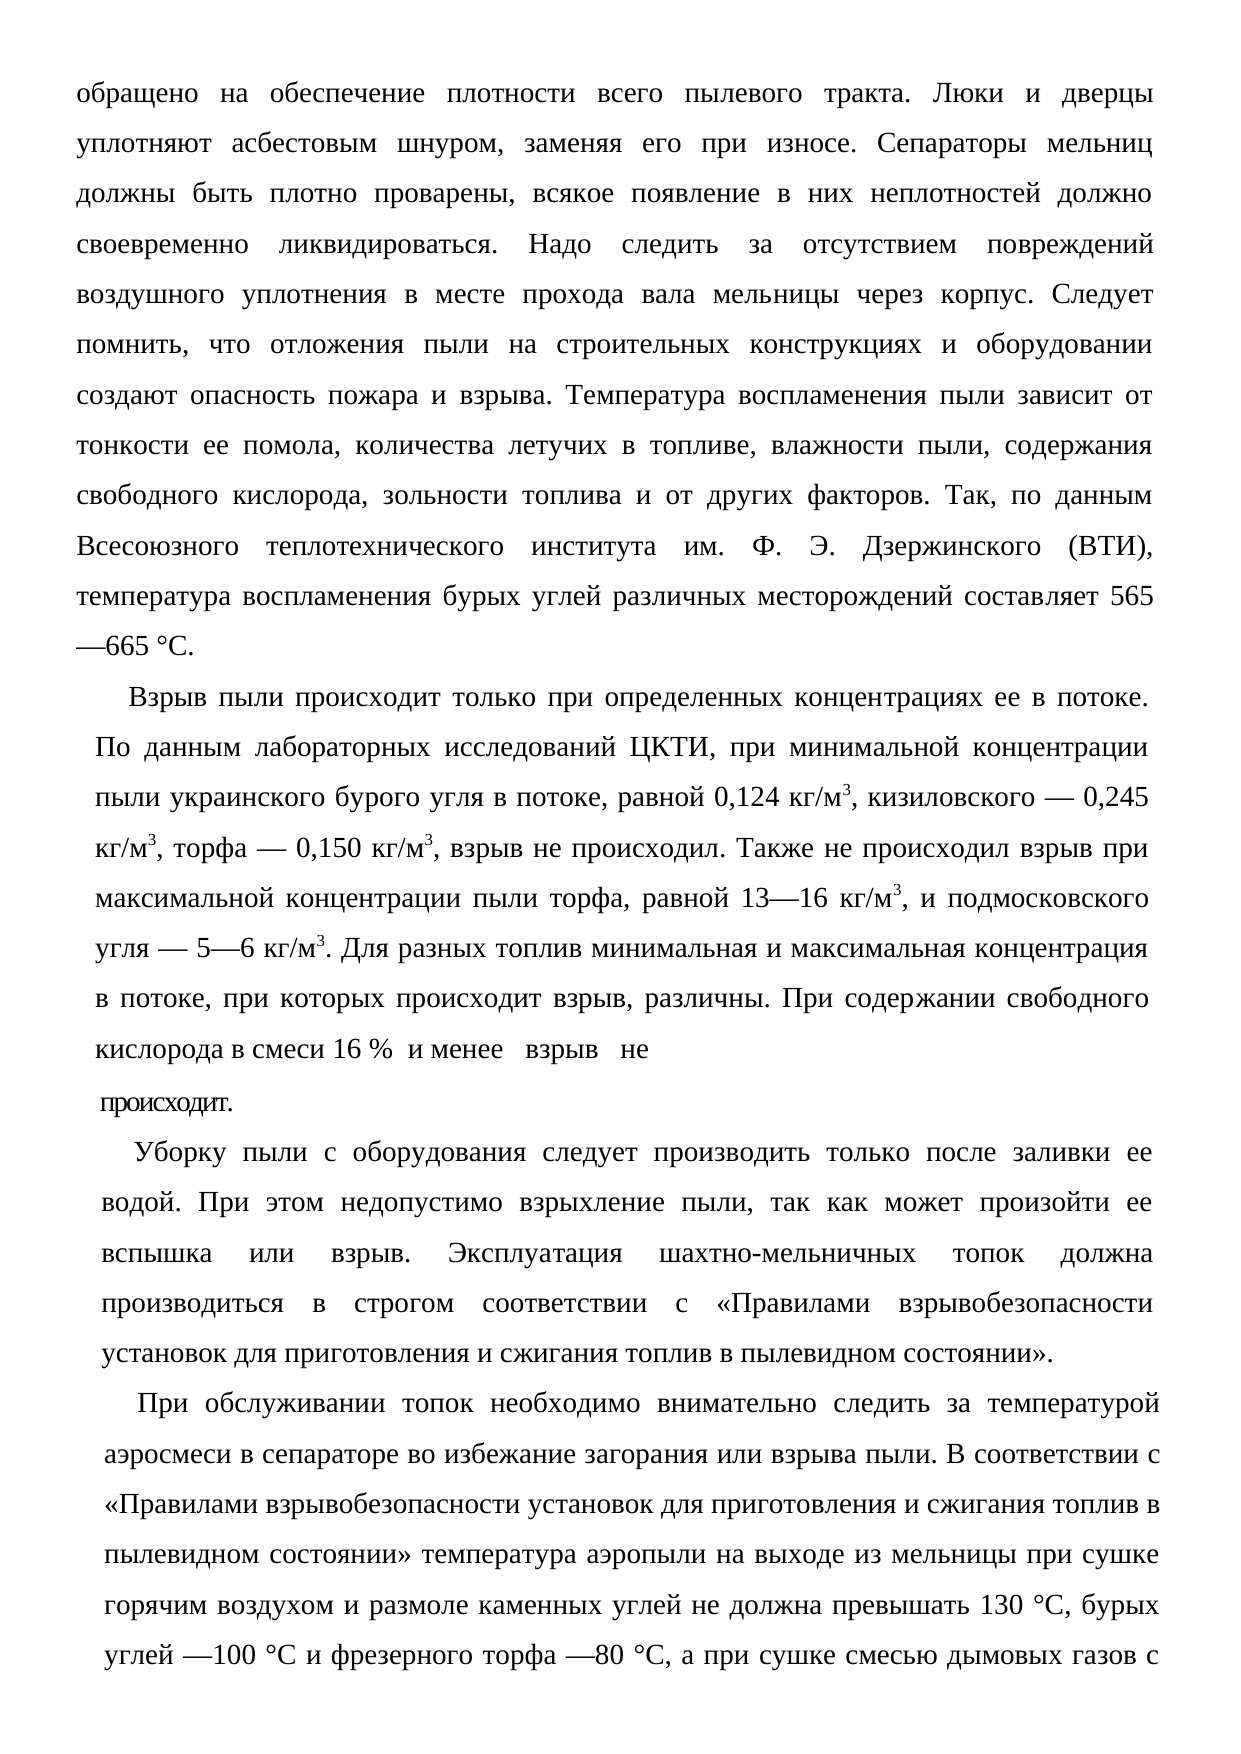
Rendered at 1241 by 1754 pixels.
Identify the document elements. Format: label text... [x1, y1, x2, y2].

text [76, 75, 1154, 662]
text Взрыв пыли происходит только при определенных концентрациях ее в потоке. По данным лабораторных исследований ЦКТИ, при минимальной концентрации пыли украинского бурого угля в потоке, равной 0,124 кг/м3, кизиловского — 0,245 кг/м3, торфа — 0,150 кг/м3, взрыв не происходил. Также не происходил взрыв при максимальной концентрации пыли торфа, равной 13—16 кг/м3, и подмосковского угля — 5—6 кг/м3. Для разных топлив минимальная и максимальная концентрация в потоке, при которых происходит взрыв, различны. При содержании свободного кислорода в смеси 16 % и менее взрыв не [95, 679, 1149, 1064]
text Уборку пыли с оборудования следует производить только после заливки ее водой. При этом недопустимо взрыхление пыли, так как может произойти ее вспышка или взрыв. Эксплуатация шахтно-мельничных топок должна производиться в строгом соответствии с «Правилами взрывобезопасности установок для приготовления и сжигания топлив в пылевидном состоянии». [101, 1134, 1154, 1369]
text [104, 1386, 1161, 1671]
text происходит. [99, 1084, 1165, 1117]
